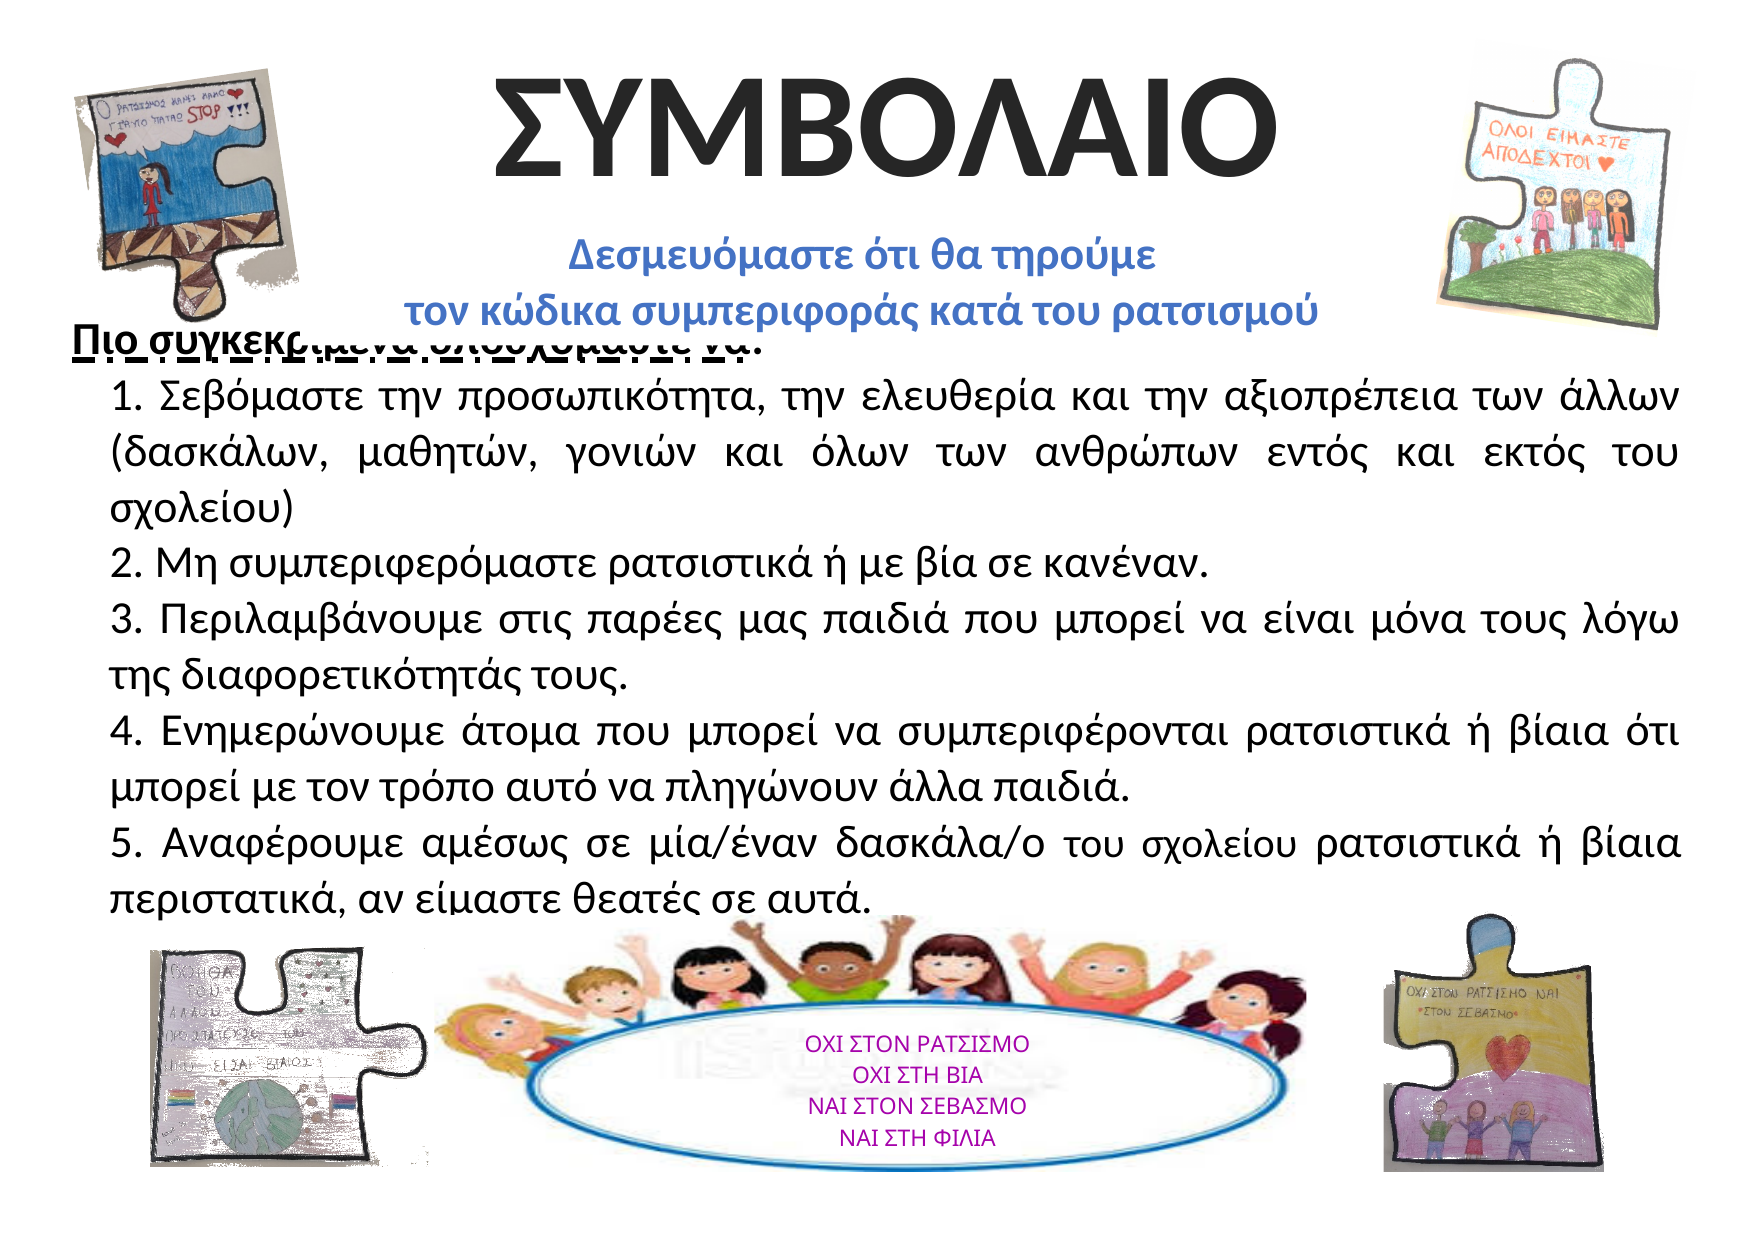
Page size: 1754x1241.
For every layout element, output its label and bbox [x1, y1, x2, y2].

picture [434, 915, 1307, 1172]
picture [150, 946, 429, 1167]
picture [1435, 38, 1697, 338]
picture [1383, 903, 1604, 1172]
picture [74, 68, 300, 339]
